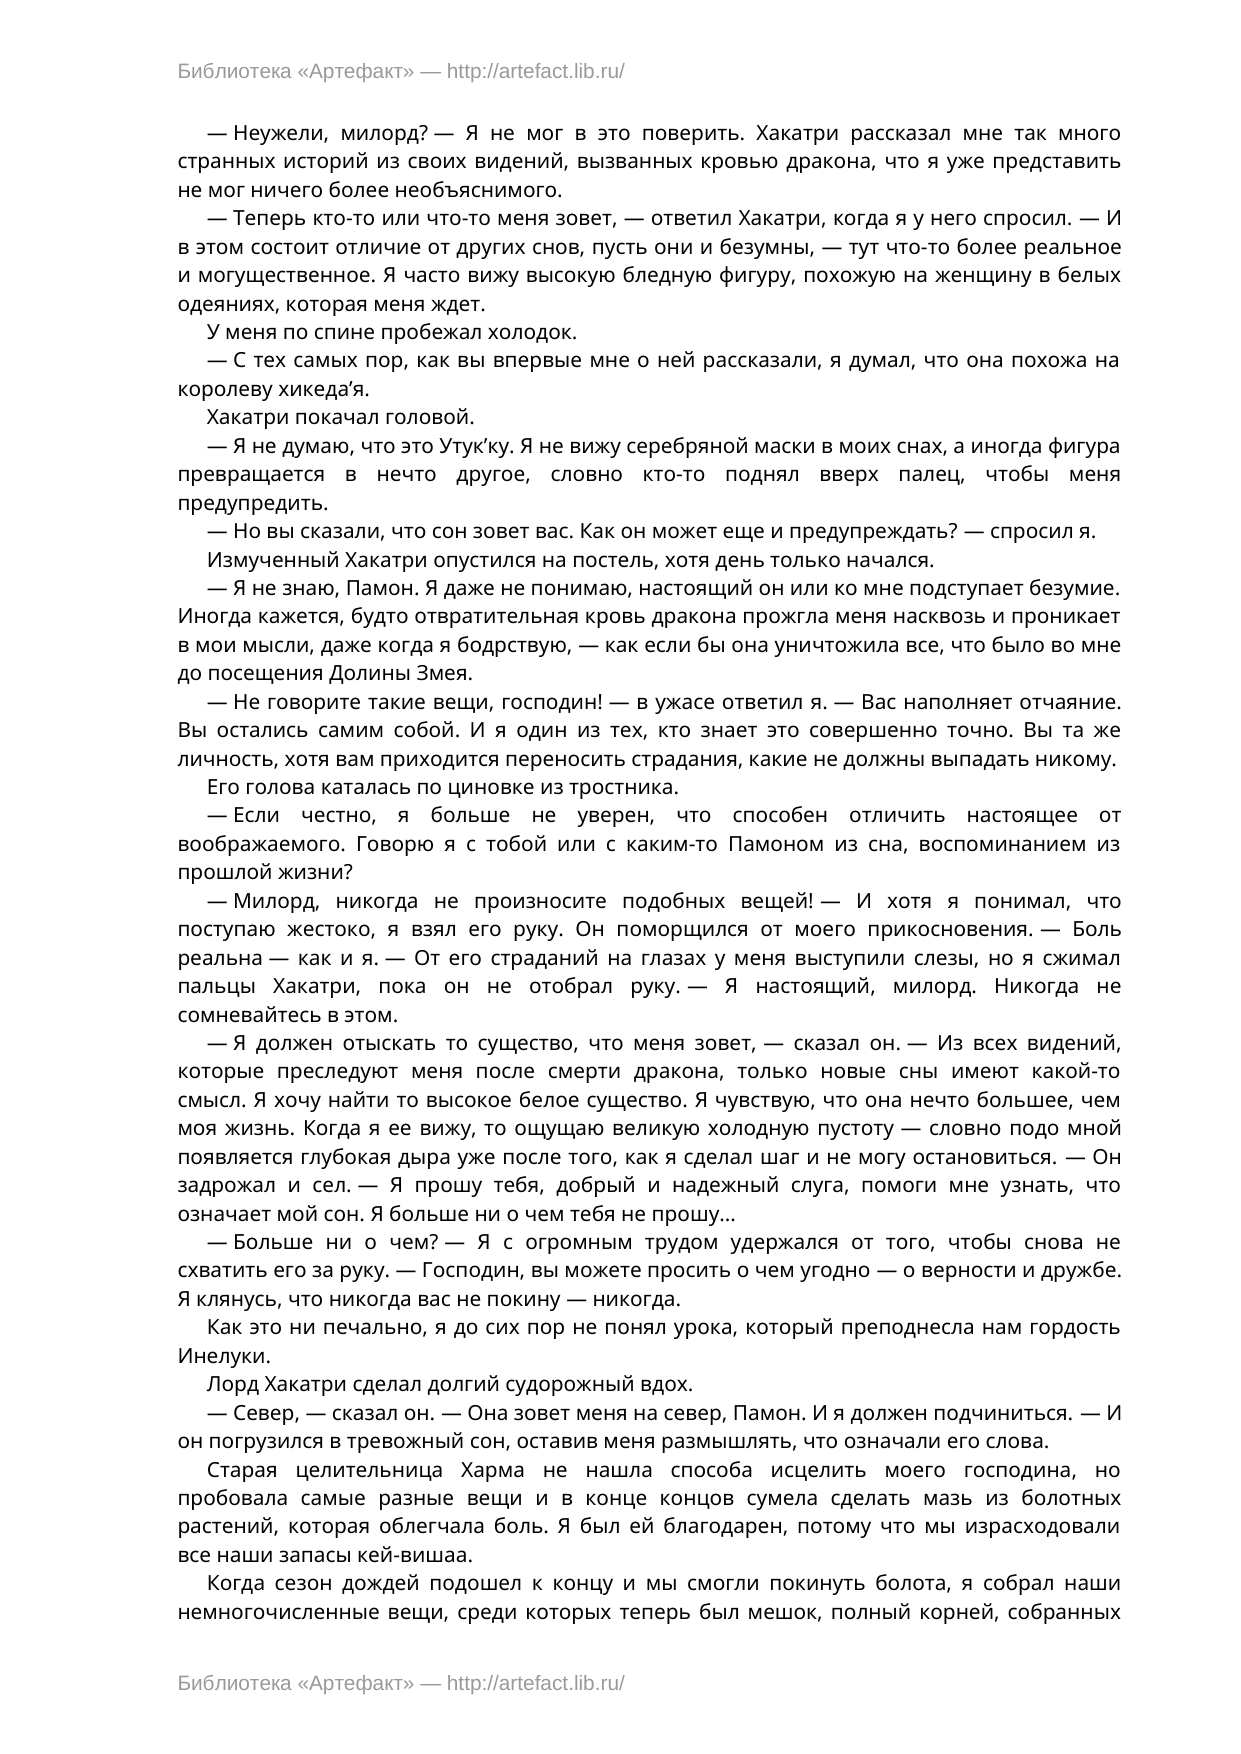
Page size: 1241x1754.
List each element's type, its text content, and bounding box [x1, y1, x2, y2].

text Как это ни печально, я до сих пор не понял урока, который преподнесла нам гордость Инелуки. [177, 1312, 1122, 1369]
text Хакатри покачал головой. [177, 402, 1122, 431]
text — Теперь кто-то или что-то меня зовет, — ответил Хакатри, когда я у него спросил. — И в этом состоит отличие от других снов, пусть они и безумны, — тут что-то более реальное и могущественное. Я часто вижу высокую бледную фигуру, похожую на женщину в белых одеяниях, которая меня ждет. [177, 203, 1122, 317]
text У меня по спине пробежал холодок. [177, 317, 1122, 346]
text — Если честно, я больше не уверен, что способен отличить настоящее от воображаемого. Говорю я с тобой или с каким-то Памоном из сна, воспоминанием из прошлой жизни? [177, 801, 1122, 886]
text Старая целительница Харма не нашла способа исцелить моего господина, но пробовала самые разные вещи и в конце концов сумела сделать мазь из болотных растений, которая облегчала боль. Я был ей благодарен, потому что мы израсходовали все наши запасы кей-вишаа. [177, 1455, 1122, 1568]
text — Больше ни о чем? — Я с огромным трудом удержался от того, чтобы снова не схватить его за руку. — Господин, вы можете просить о чем угодно — о верности и дружбе. Я клянусь, что никогда вас не покину — никогда. [177, 1227, 1122, 1312]
text Лорд Хакатри сделал долгий судорожный вдох. [177, 1369, 1122, 1398]
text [177, 1568, 1122, 1625]
text — Север, — сказал он. — Она зовет меня на север, Памон. И я должен подчиниться. — И он погрузился в тревожный сон, оставив меня размышлять, что означали его слова. [177, 1398, 1122, 1455]
text — Я не думаю, что это Утук’ку. Я не вижу серебряной маски в моих снах, а иногда фигура превращается в нечто другое, словно кто-то поднял вверх палец, чтобы меня предупредить. [177, 431, 1122, 516]
text Его голова каталась по циновке из тростника. [177, 772, 1122, 801]
text — Но вы сказали, что сон зовет вас. Как он может еще и предупреждать? — спросил я. [177, 516, 1122, 545]
text Измученный Хакатри опустился на постель, хотя день только начался. [177, 545, 1122, 573]
text — Неужели, милорд? — Я не мог в это поверить. Хакатри рассказал мне так много странных историй из своих видений, вызванных кровью дракона, что я уже представить не мог ничего более необъяснимого. [177, 118, 1122, 203]
text — Не говорите такие вещи, господин! — в ужасе ответил я. — Вас наполняет отчаяние. Вы остались самим собой. И я один из тех, кто знает это совершенно точно. Вы та же личность, хотя вам приходится переносить страдания, какие не должны выпадать никому. [177, 687, 1122, 772]
text — Я должен отыскать то существо, что меня зовет, — сказал он. — Из всех видений, которые преследуют меня после смерти дракона, только новые сны имеют какой-то смысл. Я хочу найти то высокое белое существо. Я чувствую, что она нечто большее, чем моя жизнь. Когда я ее вижу, то ощущаю великую холодную пустоту — словно подо мной появляется глубокая дыра уже после того, как я сделал шаг и не могу остановиться. — Он задрожал и сел. — Я прошу тебя, добрый и надежный слуга, помоги мне узнать, что означает мой сон. Я больше ни о чем тебя не прошу... [177, 1028, 1122, 1227]
text — Я не знаю, Памон. Я даже не понимаю, настоящий он или ко мне подступает безумие. Иногда кажется, будто отвратительная кровь дракона прожгла меня насквозь и проникает в мои мысли, даже когда я бодрствую, — как если бы она уничтожила все, что было во мне до посещения Долины Змея. [177, 573, 1122, 687]
text — С тех самых пор, как вы впервые мне о ней рассказали, я думал, что она похожа на королеву хикеда’я. [177, 346, 1122, 402]
text — Милорд, никогда не произносите подобных вещей! — И хотя я понимал, что поступаю жестоко, я взял его руку. Он поморщился от моего прикосновения. — Боль реальна — как и я. — От его страданий на глазах у меня выступили слезы, но я сжимал пальцы Хакатри, пока он не отобрал руку. — Я настоящий, милорд. Никогда не сомневайтесь в этом. [177, 886, 1122, 1028]
